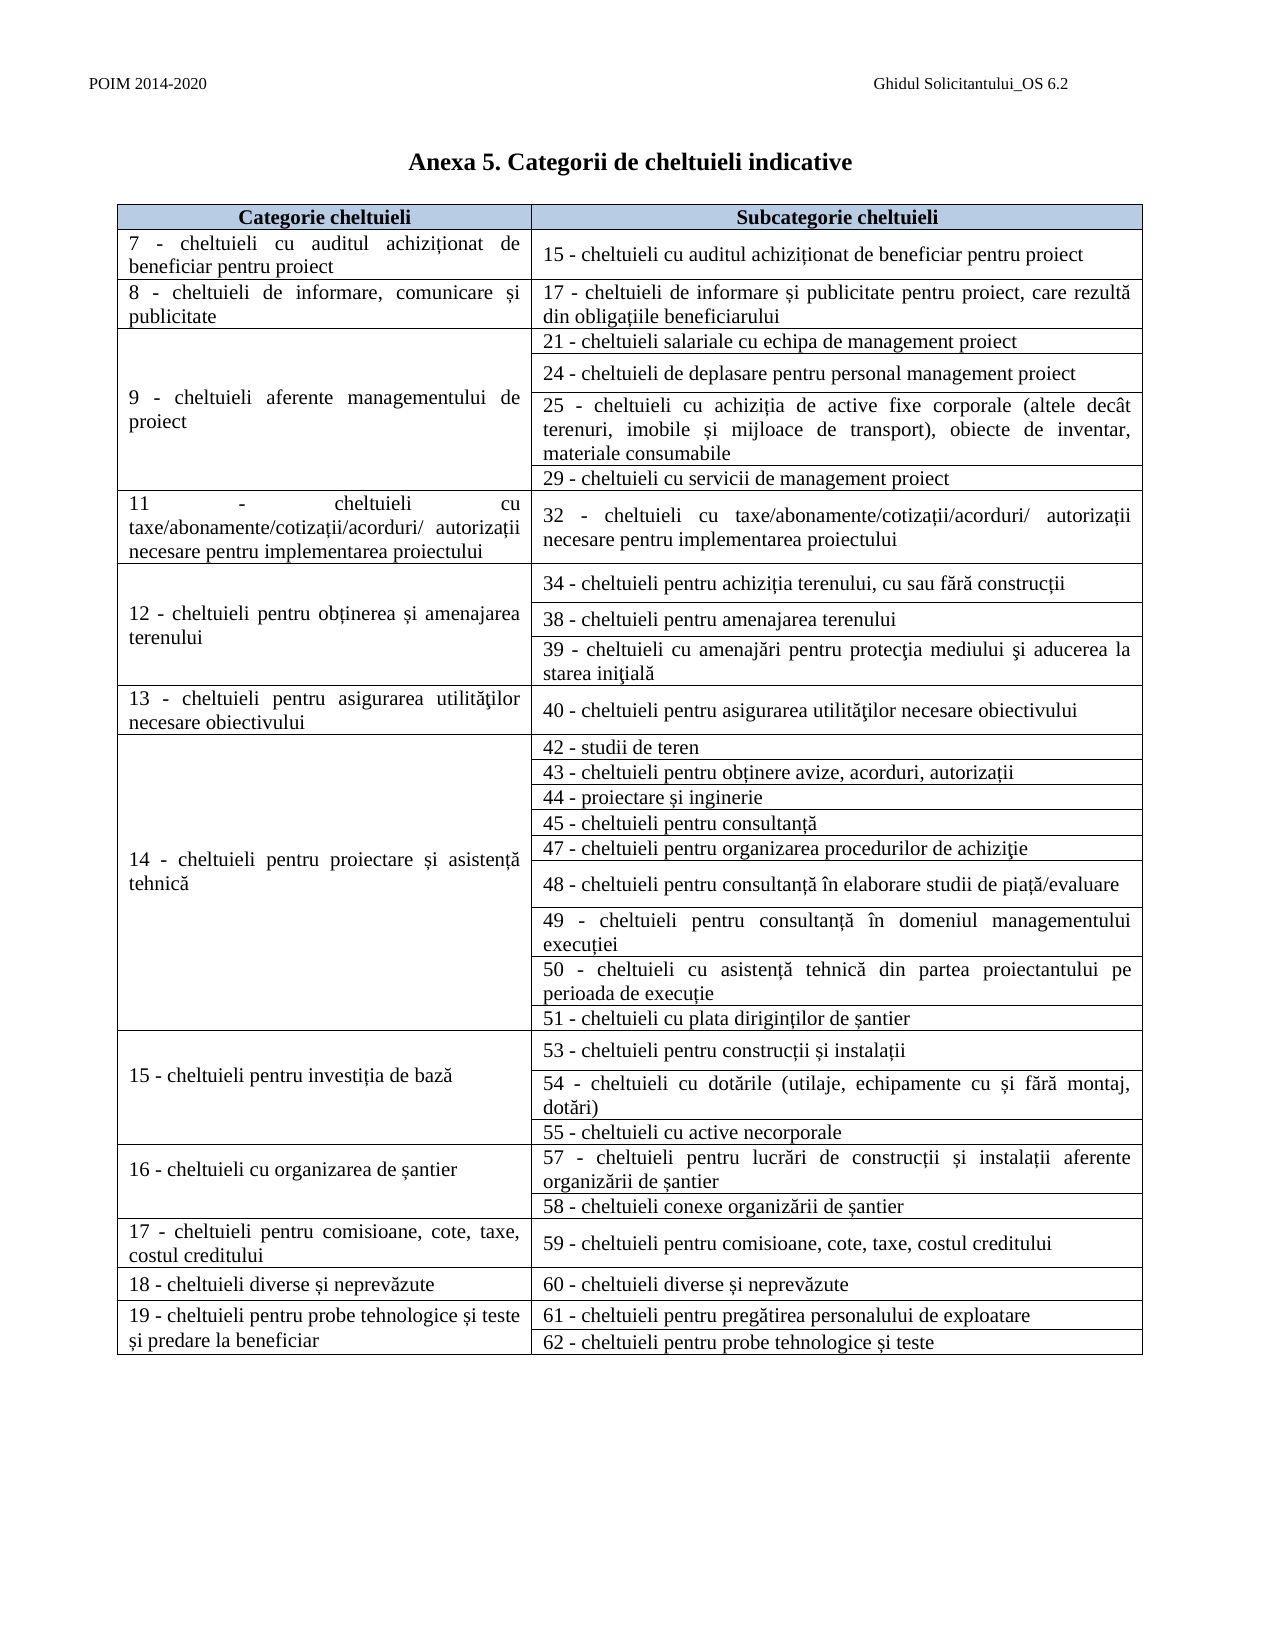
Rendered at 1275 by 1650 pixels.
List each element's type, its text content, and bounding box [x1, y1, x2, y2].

table_cell 61 - cheltuieli pentru pregătirea personalului de exploatare [532, 1301, 1142, 1329]
table_cell 48 - cheltuieli pentru consultanță în elaborare studii de piață/evaluare [532, 861, 1142, 907]
table_cell 51 - cheltuieli cu plata diriginților de șantier [532, 1006, 1142, 1030]
table_cell 45 - cheltuieli pentru consultanță [532, 810, 1142, 834]
table_cell 12 - cheltuieli pentru obținerea și amenajarea terenului [118, 564, 531, 685]
table_cell 59 - cheltuieli pentru comisioane, cote, taxe, costul creditului [532, 1219, 1142, 1267]
table_cell 15 - cheltuieli cu auditul achiziționat de beneficiar pentru proiect [532, 230, 1142, 278]
table_cell 44 - proiectare și inginerie [532, 785, 1142, 809]
table_cell 11 - cheltuieli cu taxe/abonamente/cotizații/acorduri/ autorizații necesare pentru implementarea proiectului [118, 491, 531, 563]
table_cell 29 - cheltuieli cu servicii de management proiect [532, 466, 1142, 490]
table_cell 60 - cheltuieli diverse și neprevăzute [532, 1268, 1142, 1300]
table_cell 38 - cheltuieli pentru amenajarea terenului [532, 603, 1142, 636]
table_cell 13 - cheltuieli pentru asigurarea utilităţilor necesare obiectivului [118, 686, 531, 734]
table_cell 21 - cheltuieli salariale cu echipa de management proiect [532, 329, 1142, 353]
table_cell 7 - cheltuieli cu auditul achiziționat de beneficiar pentru proiect [118, 230, 531, 278]
table_cell 34 - cheltuieli pentru achiziția terenului, cu sau fără construcții [532, 564, 1142, 602]
table_cell 47 - cheltuieli pentru organizarea procedurilor de achiziţie [532, 836, 1142, 859]
table_cell 43 - cheltuieli pentru obținere avize, acorduri, autorizații [532, 760, 1142, 784]
table_cell 49 - cheltuieli pentru consultanță în domeniul managementului execuției [532, 908, 1142, 956]
table_cell 25 - cheltuieli cu achiziția de active fixe corporale (altele decât terenuri, imobile și mijloace de transport), obiecte de inventar, materiale consumabile [532, 393, 1142, 465]
table_cell 57 - cheltuieli pentru lucrări de construcții și instalații aferente organizării de șantier [532, 1145, 1142, 1193]
table_cell 50 - cheltuieli cu asistență tehnică din partea proiectantului pe perioada de execuție [532, 957, 1142, 1005]
table_cell 17 - cheltuieli pentru comisioane, cote, taxe, costul creditului [118, 1219, 531, 1267]
table_cell 14 - cheltuieli pentru proiectare și asistență tehnică [118, 735, 531, 1030]
table_cell 42 - studii de teren [532, 735, 1142, 759]
table_cell 17 - cheltuieli de informare și publicitate pentru proiect, care rezultă din obligațiile beneficiarului [532, 280, 1142, 328]
table_cell 55 - cheltuieli cu active necorporale [532, 1120, 1142, 1144]
table_cell 40 - cheltuieli pentru asigurarea utilităţilor necesare obiectivului [532, 686, 1142, 734]
table_cell 53 - cheltuieli pentru construcții și instalații [532, 1031, 1142, 1069]
table_cell 15 - cheltuieli pentru investiția de bază [118, 1031, 531, 1144]
table_cell 18 - cheltuieli diverse și neprevăzute [118, 1268, 531, 1300]
table_cell 62 - cheltuieli pentru probe tehnologice și teste [532, 1330, 1142, 1354]
table_cell 58 - cheltuieli conexe organizării de șantier [532, 1194, 1142, 1218]
table_header Subcategorie cheltuieli [532, 205, 1142, 229]
table_cell 8 - cheltuieli de informare, comunicare și publicitate [118, 280, 531, 328]
table_cell 16 - cheltuieli cu organizarea de șantier [118, 1145, 531, 1218]
text Anexa 5. Categorii de cheltuieli indicative [89, 147, 1172, 176]
table_cell 24 - cheltuieli de deplasare pentru personal management proiect [532, 354, 1142, 392]
table_cell 19 - cheltuieli pentru probe tehnologice și teste și predare la beneficiar [118, 1301, 531, 1354]
table_header Categorie cheltuieli [118, 205, 531, 229]
table_cell 32 - cheltuieli cu taxe/abonamente/cotizații/acorduri/ autorizații necesare pentru implementarea proiectului [532, 491, 1142, 563]
table_cell 9 - cheltuieli aferente managementului de proiect [118, 329, 531, 490]
table_cell 39 - cheltuieli cu amenajări pentru protecţia mediului şi aducerea la starea iniţială [532, 637, 1142, 685]
table_cell 54 - cheltuieli cu dotările (utilaje, echipamente cu și fără montaj, dotări) [532, 1071, 1142, 1119]
